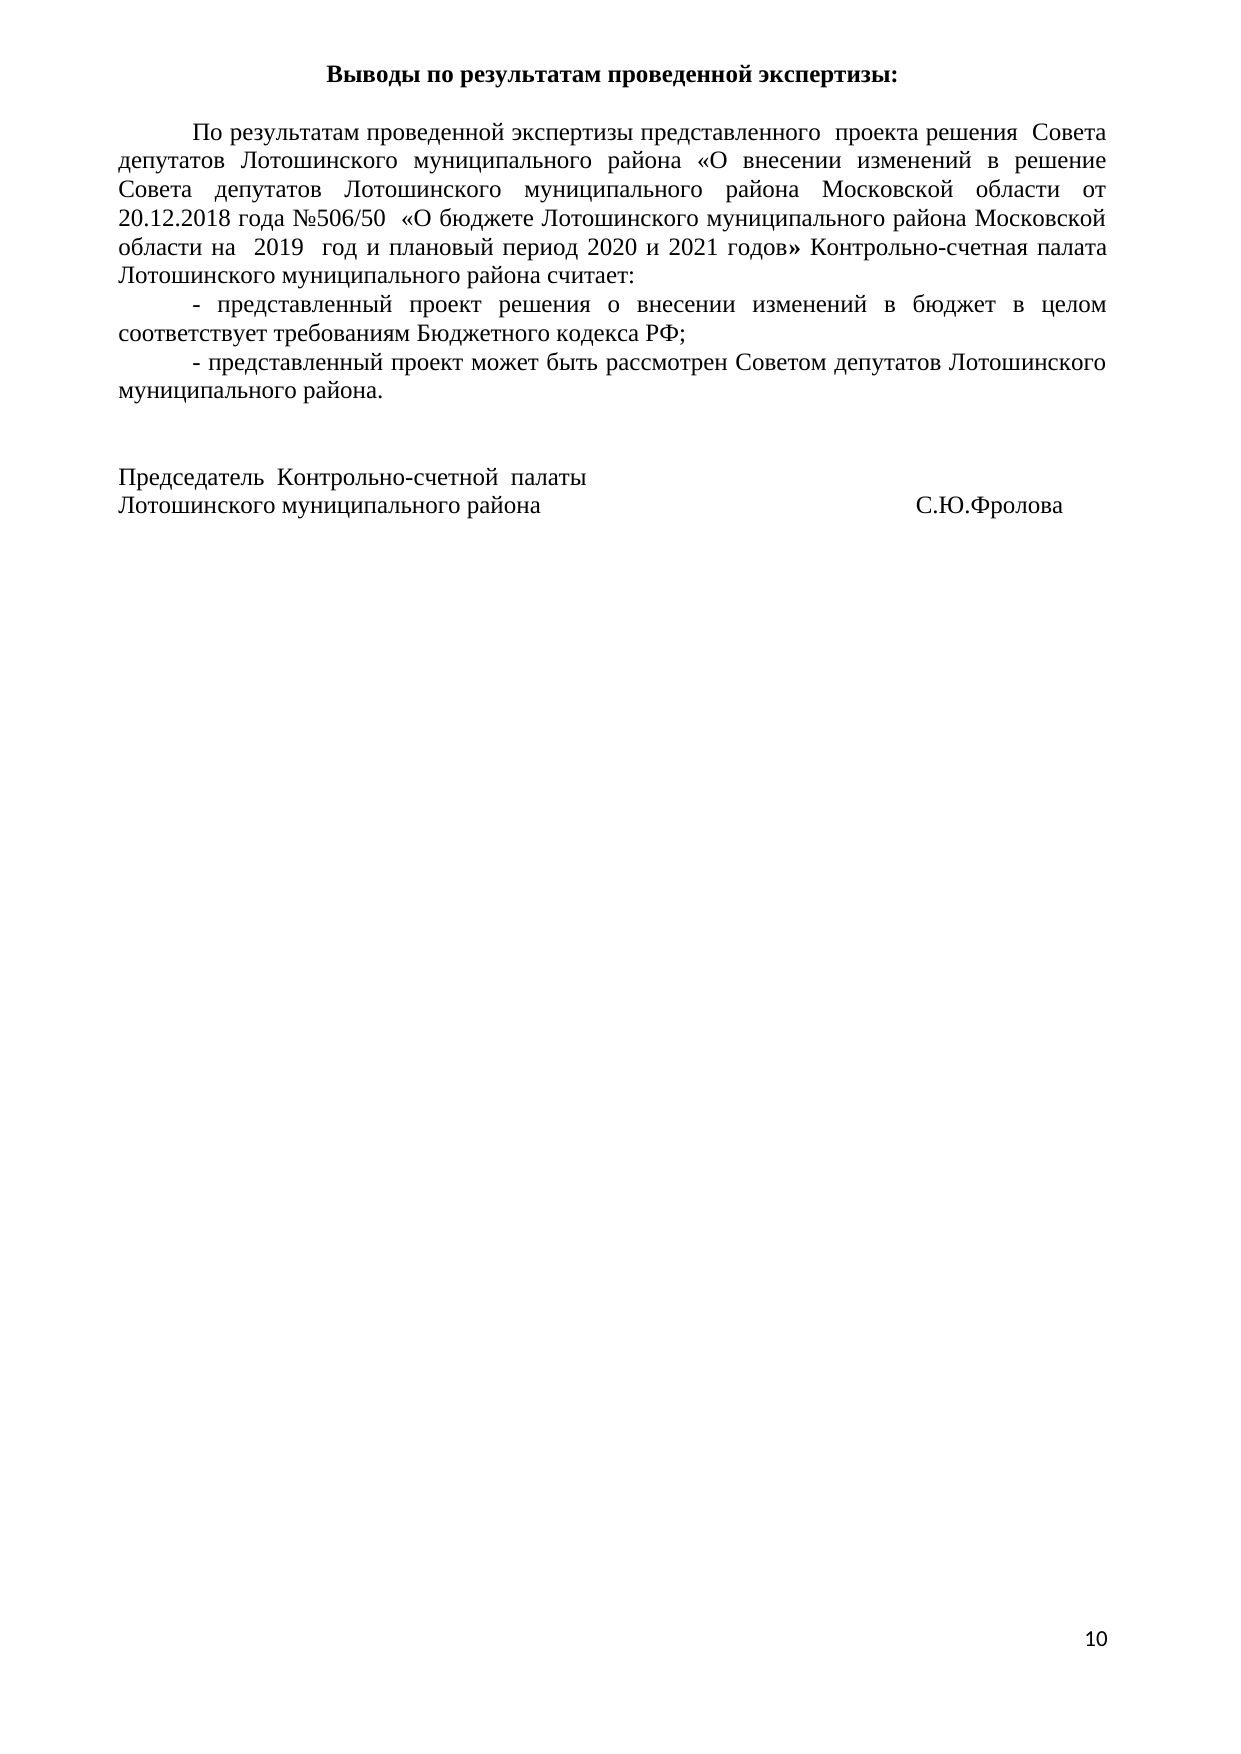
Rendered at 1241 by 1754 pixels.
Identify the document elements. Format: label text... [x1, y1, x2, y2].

text - представленный проект может быть рассмотрен Советом депутатов Лотошинского муниципального района. [118, 347, 1107, 404]
text По результатам проведенной экспертизы представленного проекта решения Совета депутатов Лотошинского муниципального района «О внесении изменений в решение Совета депутатов Лотошинского муниципального района Московской области от 20.12.2018 года №506/50 «О бюджете Лотошинского муниципального района Московской области на 2019 год и плановый период 2020 и 2021 годов» Контрольно-счетная палата Лотошинского муниципального района считает: [118, 117, 1107, 289]
text Лотошинского муниципального района С.Ю.Фролова [118, 490, 1107, 519]
text - представленный проект решения о внесении изменений в бюджет в целом соответствует требованиям Бюджетного кодекса РФ; [118, 289, 1107, 347]
text Председатель Контрольно-счетной палаты [118, 462, 1107, 490]
text Выводы по результатам проведенной экспертизы: [118, 59, 1107, 88]
